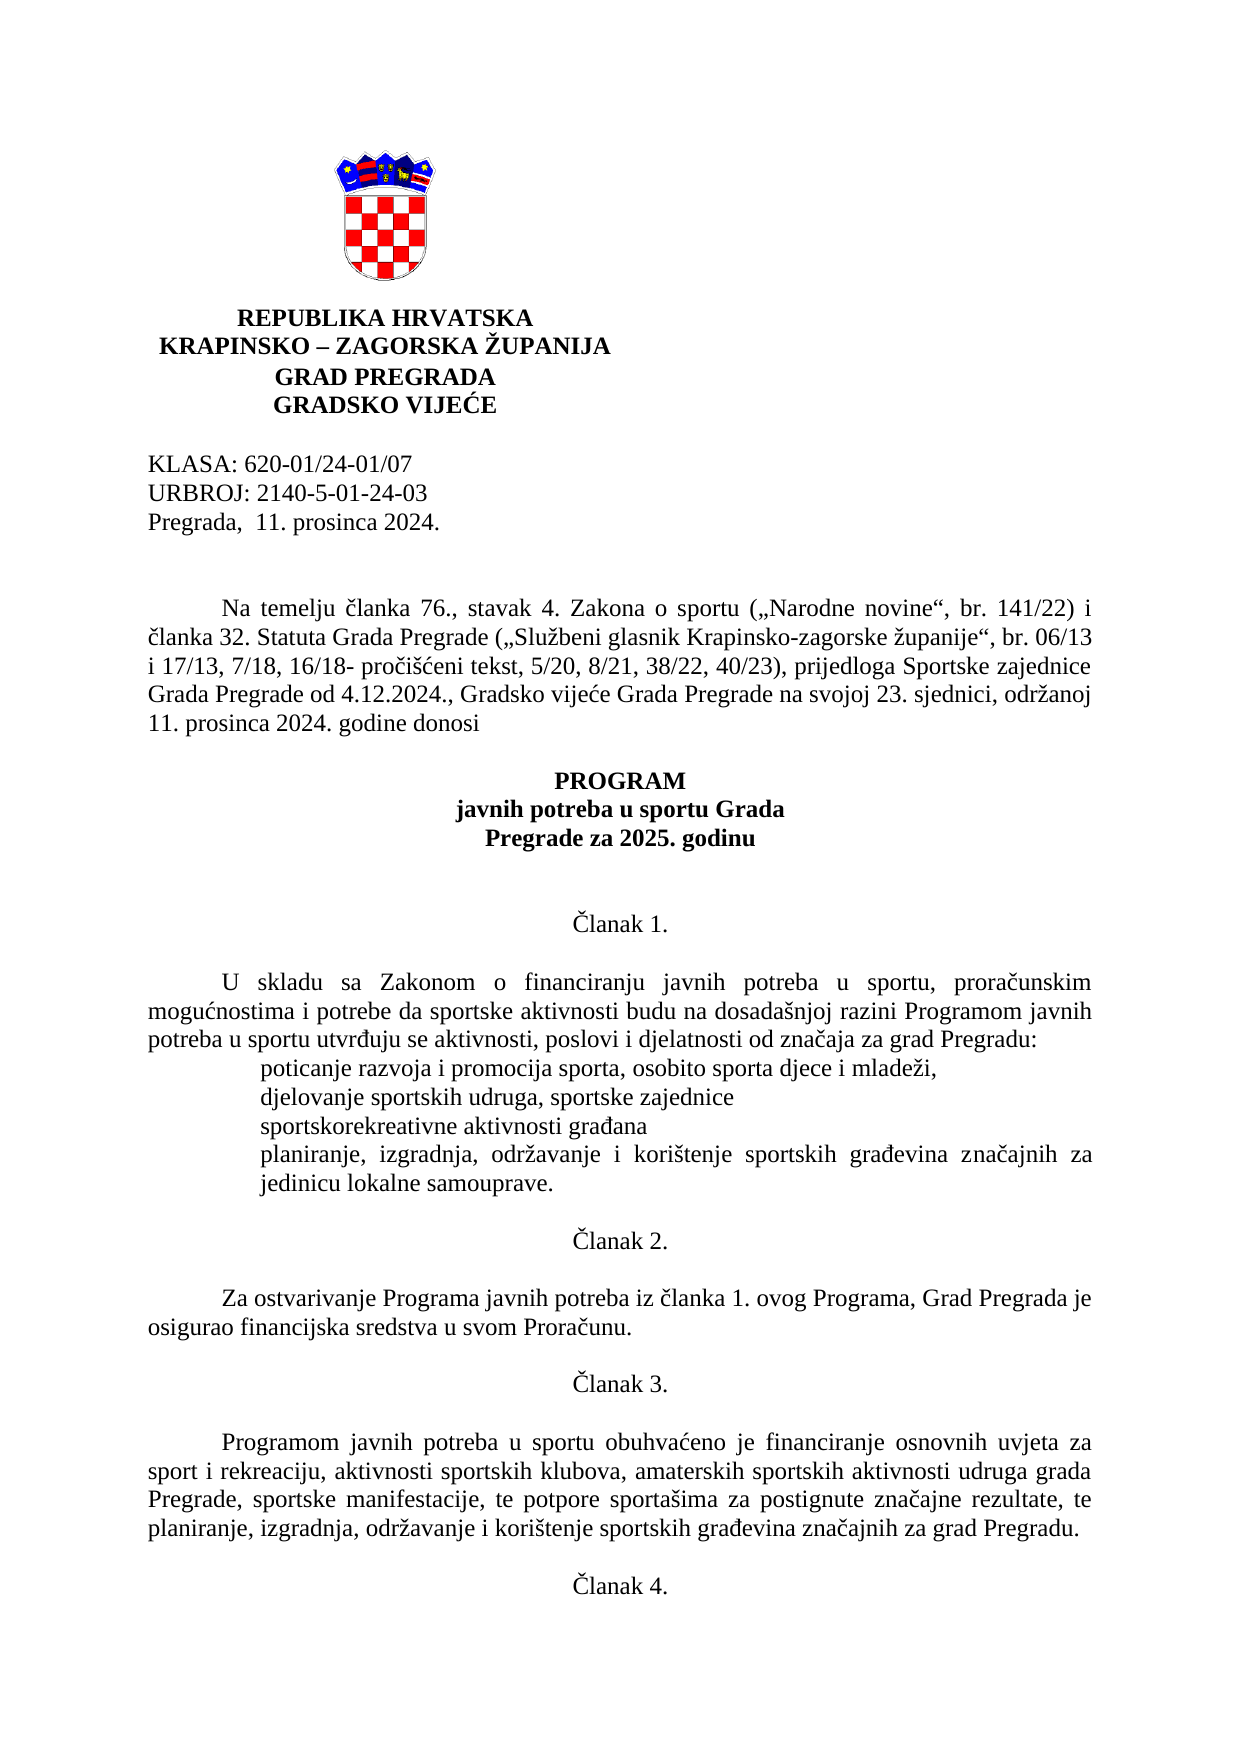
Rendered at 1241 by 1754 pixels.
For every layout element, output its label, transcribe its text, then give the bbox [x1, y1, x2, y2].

text Pregrada, 11. prosinca 2024. [148, 507, 1093, 536]
list planiranje, izgradnja, održavanje i korištenje sportskih građevina značajnih za jedinicu lokalne samouprave. [223, 1139, 1093, 1197]
list djelovanje sportskih udruga, sportske zajednice [223, 1082, 1093, 1111]
text Programom javnih potreba u sportu obuhvaćeno je financiranje osnovnih uvjeta za sport i rekreaciju, aktivnosti sportskih klubova, amaterskih sportskih aktivnosti udruga grada Pregrade, sportske manifestacije, te potpore sportašima za postignute značajne rezultate, te planiranje, izgradnja, održavanje i korištenje sportskih građevina značajnih za grad Pregradu. [148, 1427, 1093, 1542]
text Na temelju članka 76., stavak 4. Zakona o sportu („Narodne novine“, br. 141/22) i članka 32. Statuta Grada Pregrade („Službeni glasnik Krapinsko-zagorske županije“, br. 06/13 i 17/13, 7/18, 16/18- pročišćeni tekst, 5/20, 8/21, 38/22, 40/23), prijedloga Sportske zajednice Grada Pregrade od 4.12.2024., Gradsko vijeće Grada Pregrade na svojoj 23. sjednici, održanoj 11. prosinca 2024. godine donosi [148, 593, 1093, 737]
table_header [148, 148, 622, 303]
text Pregrade za 2025. godinu [148, 823, 1093, 852]
text PROGRAM [148, 766, 1093, 794]
text Članak 3. [148, 1369, 1093, 1398]
table_cell REPUBLIKA HRVATSKA [148, 303, 622, 331]
list poticanje razvoja i promocija sporta, osobito sporta djece i mladeži, [223, 1053, 1093, 1082]
table_cell GRAD PREGRADA [148, 362, 622, 391]
text U skladu sa Zakonom o financiranju javnih potreba u sportu, proračunskim mogućnostima i potrebe da sportske aktivnosti budu na dosadašnjoj razini Programom javnih potreba u sportu utvrđuju se aktivnosti, poslovi i djelatnosti od značaja za grad Pregradu: [148, 967, 1093, 1053]
table_cell GRADSKO VIJEĆE [148, 391, 622, 421]
list sportskorekreativne aktivnosti građana [223, 1111, 1093, 1139]
text URBROJ: 2140-5-01-24-03 [148, 478, 1093, 507]
picture [333, 147, 437, 282]
text Članak 2. [148, 1226, 1093, 1254]
text Članak 1. [148, 909, 1093, 938]
text Za ostvarivanje Programa javnih potreba iz članka 1. ovog Programa, Grad Pregrada je osigurao financijska sredstva u svom Proračunu. [148, 1283, 1093, 1341]
table_cell KRAPINSKO – ZAGORSKA ŽUPANIJA [148, 331, 622, 362]
text KLASA: 620-01/24-01/07 [148, 449, 1093, 478]
text Članak 4. [148, 1571, 1093, 1599]
text javnih potreba u sportu Grada [148, 794, 1093, 823]
